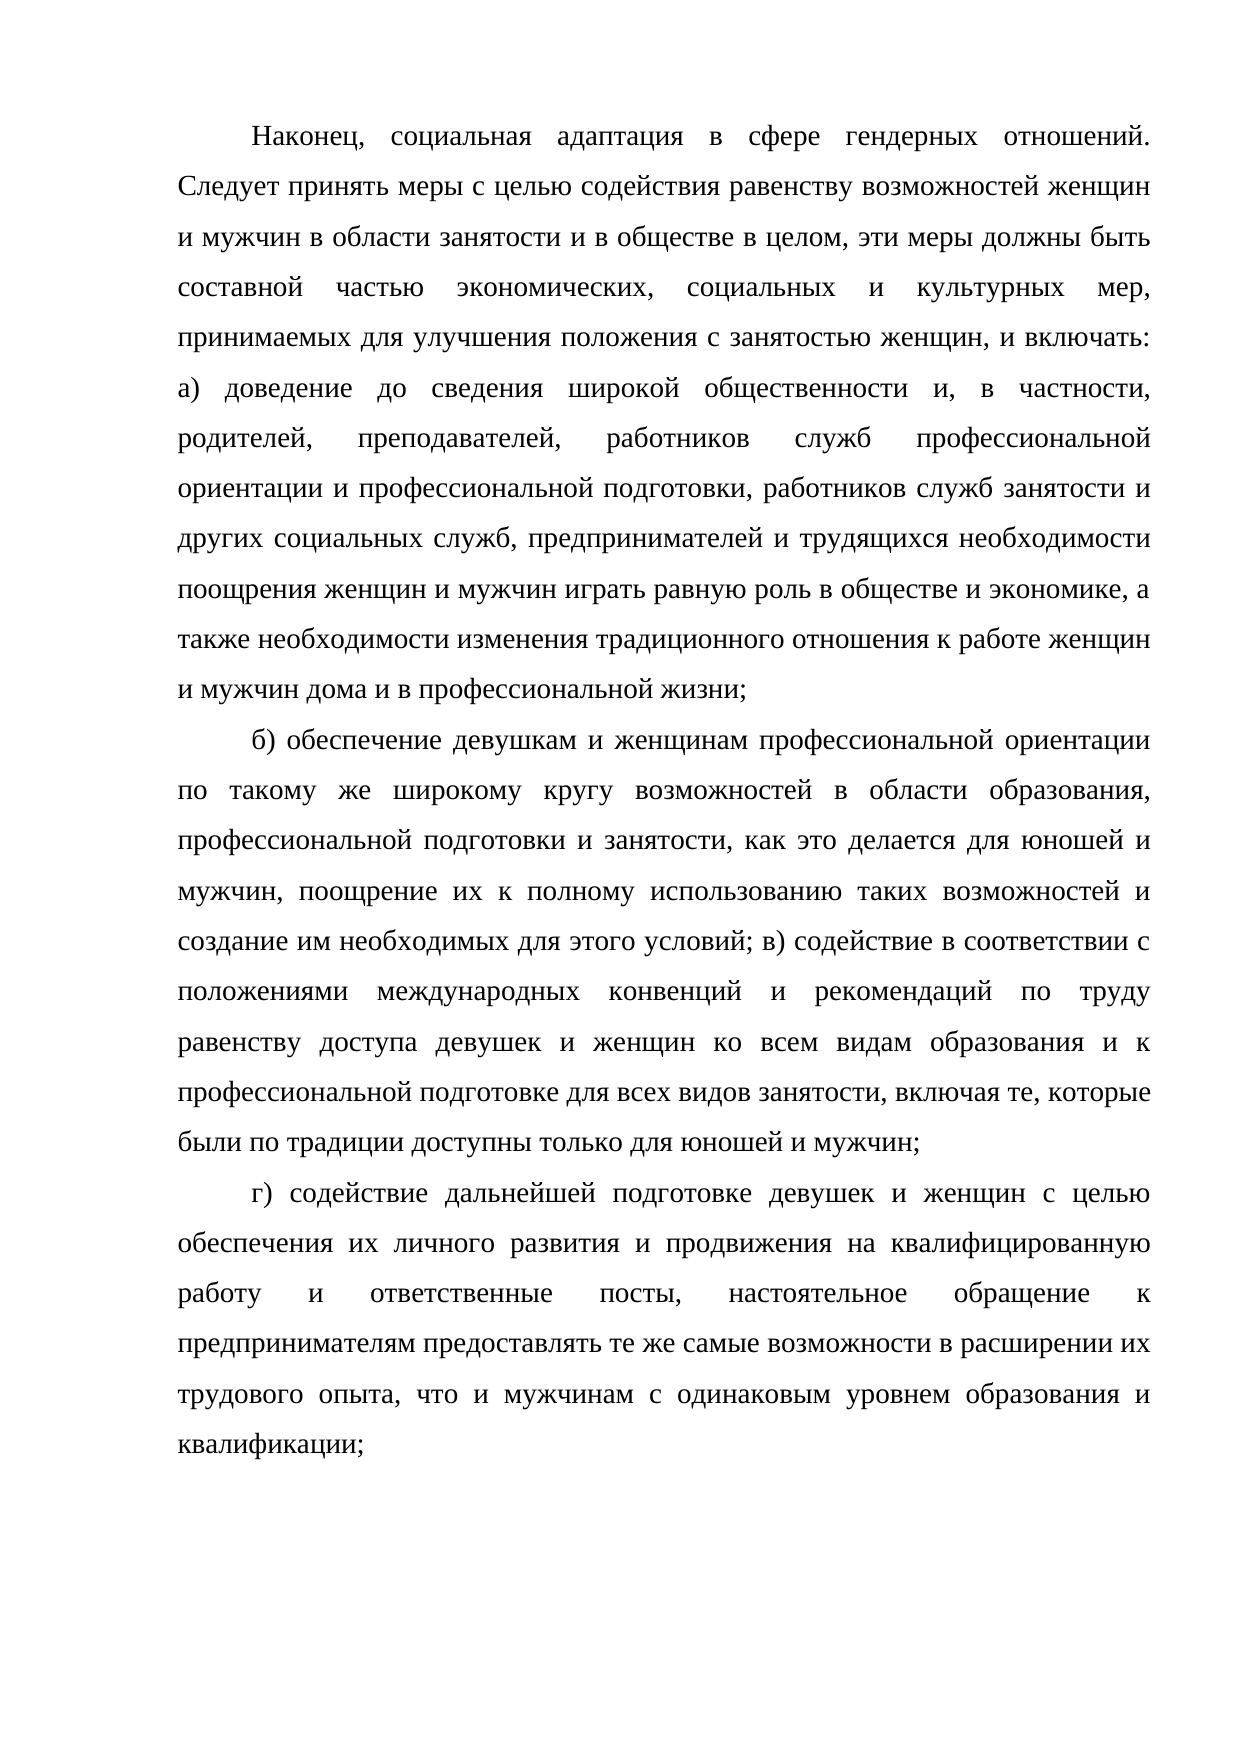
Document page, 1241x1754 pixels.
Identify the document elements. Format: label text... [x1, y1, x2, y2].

text б) обеспечение девушкам и женщинам профессиональной ориентации по такому же широкому кругу возможностей в области образования, профессиональной подготовки и занятости, как это делается для юношей и мужчин, поощрение их к полному использованию таких возможностей и создание им необходимых для этого условий; в) содействие в соответствии с положениями международных конвенций и рекомендаций по труду равенству доступа девушек и женщин ко всем видам образования и к профессиональной подготовке для всех видов занятости, включая те, которые были по традиции доступны только для юношей и мужчин; [177, 722, 1152, 1158]
text Наконец, социальная адаптация в сфере гендерных отношений. Следует принять меры с целью содействия равенству возможностей женщин и мужчин в области занятости и в обществе в целом, эти меры должны быть составной частью экономических, социальных и культурных мер, принимаемых для улучшения положения с занятостью женщин, и включать: а) доведение до сведения широкой общественности и, в частности, родителей, преподавателей, работников служб профессиональной ориентации и профессиональной подготовки, работников служб занятости и других социальных служб, предпринимателей и трудящихся необходимости поощрения женщин и мужчин играть равную роль в обществе и экономике, а также необходимости изменения традиционного отношения к работе женщин и мужчин дома и в профессиональной жизни; [177, 118, 1152, 705]
text г) содействие дальнейшей подготовке девушек и женщин с целью обеспечения их личного развития и продвижения на квалифицированную работу и ответственные посты, настоятельное обращение к предпринимателям предоставлять те же самые возможности в расширении их трудового опыта, что и мужчинам с одинаковым уровнем образования и квалификации; [177, 1175, 1152, 1460]
